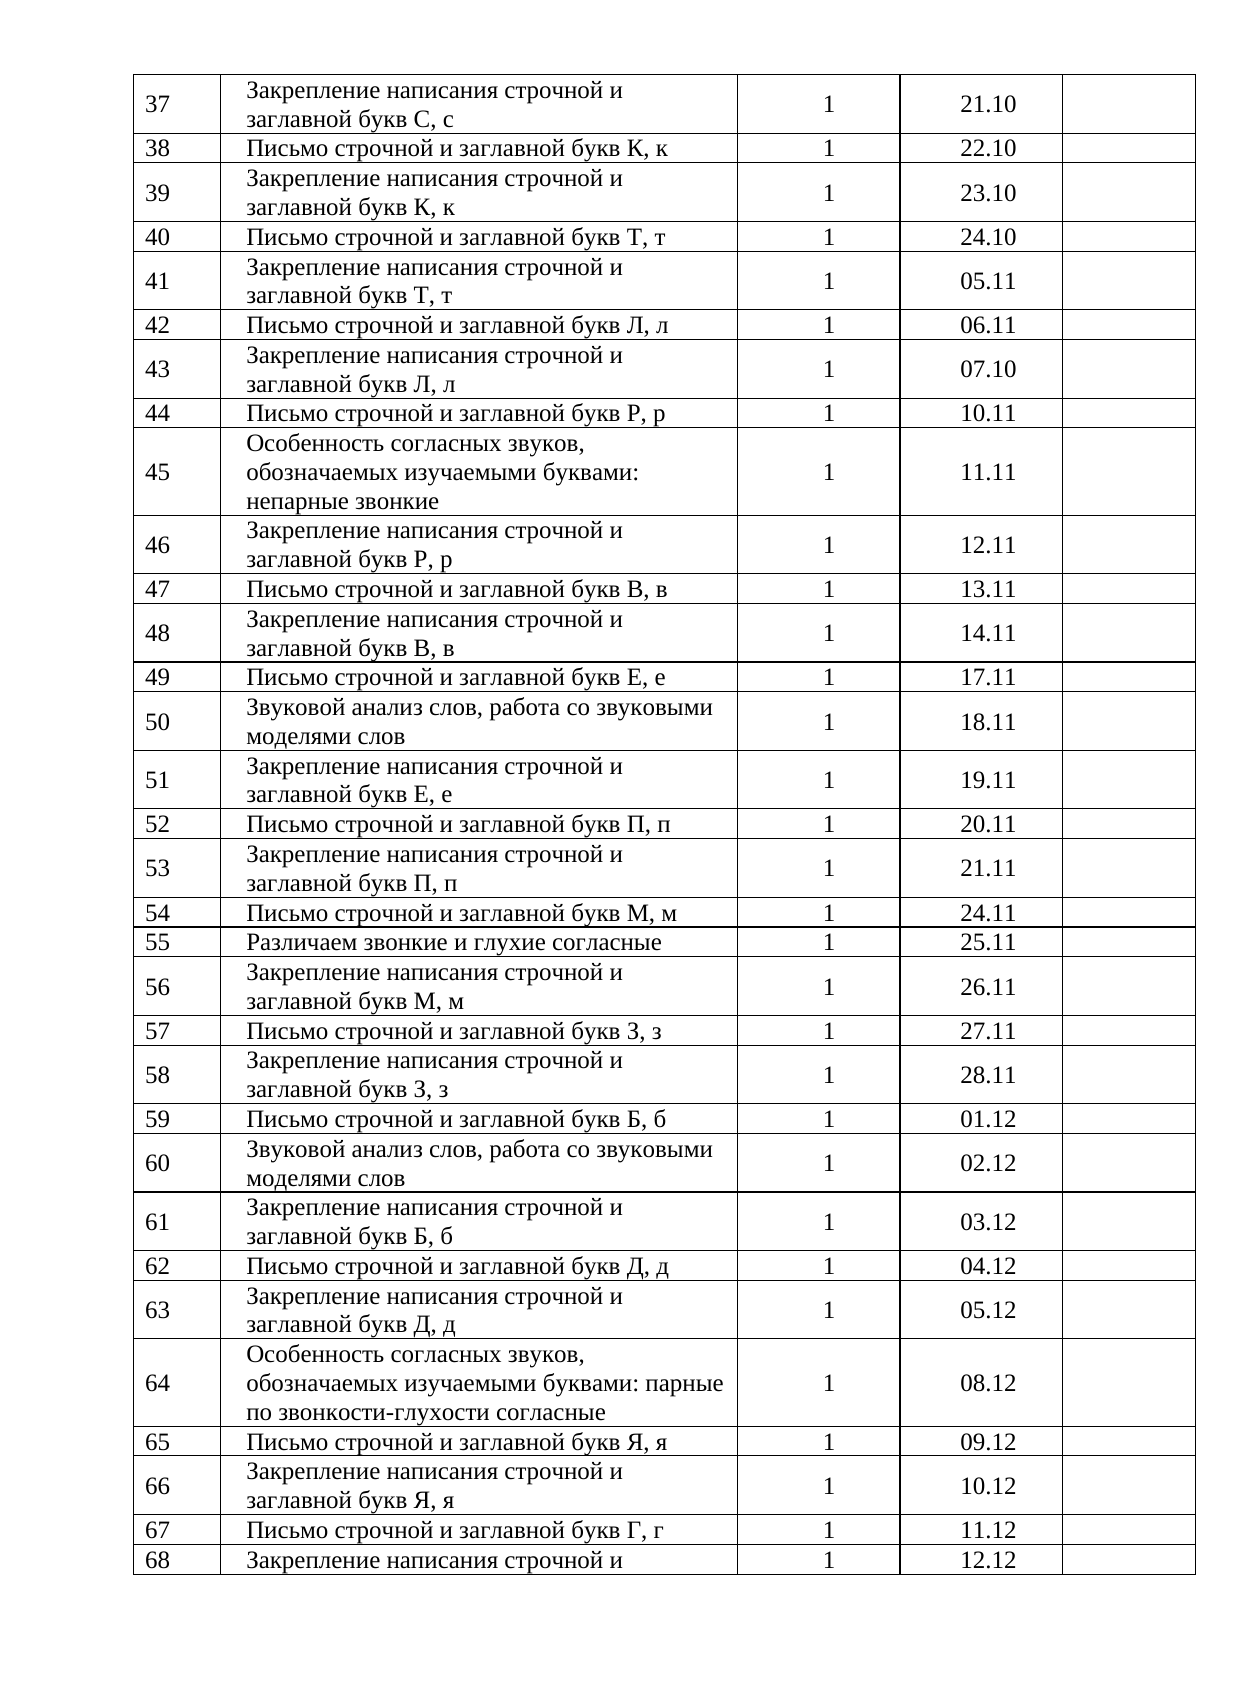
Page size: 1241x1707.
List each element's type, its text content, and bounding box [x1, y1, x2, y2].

table_cell [1063, 604, 1195, 661]
table_cell [1063, 1016, 1195, 1044]
table_cell [1063, 1427, 1195, 1455]
table_cell [1063, 692, 1195, 750]
table_cell 10.12 [901, 1456, 1062, 1514]
table_cell 48 [134, 604, 220, 661]
table_cell 1 [738, 1193, 899, 1250]
table_cell [1063, 809, 1195, 838]
table_cell Закрепление написания строчной и заглавной букв П, п [221, 839, 737, 897]
table_cell [1063, 340, 1195, 397]
table_cell 1 [738, 957, 899, 1015]
table_cell Особенность согласных звуков, обозначаемых изучаемыми буквами: парные по звонкости-глухости согласные [221, 1339, 737, 1426]
table_cell 1 [738, 574, 899, 603]
table_cell 24.10 [901, 222, 1062, 251]
table_cell [1063, 1104, 1195, 1133]
table_cell Письмо строчной и заглавной букв К, к [221, 134, 737, 162]
table_cell 49 [134, 663, 220, 691]
table_cell 06.11 [901, 310, 1062, 339]
table_cell [1063, 574, 1195, 603]
table_cell 11.12 [901, 1515, 1062, 1544]
table_cell [1063, 1339, 1195, 1426]
table_cell 12.11 [901, 516, 1062, 573]
table_cell 18.11 [901, 692, 1062, 750]
table_cell 22.10 [901, 134, 1062, 162]
table_cell 45 [134, 428, 220, 514]
table_cell 64 [134, 1339, 220, 1426]
table_cell Письмо строчной и заглавной букв Г, г [221, 1515, 737, 1544]
table_cell Закрепление написания строчной и заглавной букв Д, д [221, 1281, 737, 1338]
table_cell 39 [134, 163, 220, 221]
table_cell 52 [134, 809, 220, 838]
table_cell Закрепление написания строчной и заглавной букв Р, р [221, 516, 737, 573]
table_cell 1 [738, 839, 899, 897]
table_cell 28.11 [901, 1046, 1062, 1103]
table_cell 17.11 [901, 663, 1062, 691]
table_cell Закрепление написания строчной и заглавной букв Е, е [221, 751, 737, 808]
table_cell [221, 1545, 737, 1573]
table_cell 50 [134, 692, 220, 750]
table_cell 23.10 [901, 163, 1062, 221]
table_cell 1 [738, 1251, 899, 1280]
table_cell 41 [134, 252, 220, 309]
table_cell [1063, 516, 1195, 573]
table_cell 58 [134, 1046, 220, 1103]
table_cell 21.11 [901, 839, 1062, 897]
table_cell [1063, 1456, 1195, 1514]
table_cell 1 [738, 222, 899, 251]
table_cell Закрепление написания строчной и заглавной букв Т, т [221, 252, 737, 309]
table_cell 65 [134, 1427, 220, 1455]
table_cell 1 [738, 75, 899, 132]
table_cell [1063, 399, 1195, 427]
table_cell [1063, 898, 1195, 926]
table_cell Письмо строчной и заглавной букв Е, е [221, 663, 737, 691]
table_cell Письмо строчной и заглавной букв П, п [221, 809, 737, 838]
table_cell 14.11 [901, 604, 1062, 661]
table_cell [1063, 428, 1195, 514]
table_cell Письмо строчной и заглавной букв З, з [221, 1016, 737, 1044]
table_cell 1 [738, 898, 899, 926]
table_cell 1 [738, 340, 899, 397]
table_cell 55 [134, 928, 220, 956]
table_cell 25.11 [901, 928, 1062, 956]
table_cell 1 [738, 1515, 899, 1544]
table_cell 04.12 [901, 1251, 1062, 1280]
table_cell 10.11 [901, 399, 1062, 427]
table_cell 1 [738, 1456, 899, 1514]
table_cell 19.11 [901, 751, 1062, 808]
table_cell 61 [134, 1193, 220, 1250]
table_cell Закрепление написания строчной и заглавной букв Б, б [221, 1193, 737, 1250]
table_cell 1 [738, 604, 899, 661]
table_cell [1063, 839, 1195, 897]
table_cell [1063, 310, 1195, 339]
table_cell 44 [134, 399, 220, 427]
table_cell 1 [738, 1134, 899, 1191]
table_cell 1 [738, 516, 899, 573]
table_cell 38 [134, 134, 220, 162]
table_cell [1063, 222, 1195, 251]
table_cell 1 [738, 163, 899, 221]
table_cell 1 [738, 928, 899, 956]
table_cell 12.12 [901, 1545, 1062, 1573]
table_cell 02.12 [901, 1134, 1062, 1191]
table_cell Закрепление написания строчной и заглавной букв Я, я [221, 1456, 737, 1514]
table_cell 1 [738, 1427, 899, 1455]
table_cell 66 [134, 1456, 220, 1514]
table_cell [1063, 1193, 1195, 1250]
table_cell Письмо строчной и заглавной букв Т, т [221, 222, 737, 251]
table_cell 60 [134, 1134, 220, 1191]
table_cell 40 [134, 222, 220, 251]
table_cell 37 [134, 75, 220, 132]
table_cell 1 [738, 428, 899, 514]
table_cell [1063, 928, 1195, 956]
table_cell 68 [134, 1545, 220, 1573]
table_cell 1 [738, 663, 899, 691]
table_cell 08.12 [901, 1339, 1062, 1426]
table_cell Особенность согласных звуков, обозначаемых изучаемыми буквами: непарные звонкие [221, 428, 737, 514]
table_cell 26.11 [901, 957, 1062, 1015]
table_cell Закрепление написания строчной и заглавной букв З, з [221, 1046, 737, 1103]
table_cell [1063, 1515, 1195, 1544]
table_cell 1 [738, 809, 899, 838]
table_cell 67 [134, 1515, 220, 1544]
table_cell Закрепление написания строчной и заглавной букв М, м [221, 957, 737, 1015]
table_cell Письмо строчной и заглавной букв М, м [221, 898, 737, 926]
table_cell [1063, 663, 1195, 691]
table_cell Письмо строчной и заглавной букв Д, д [221, 1251, 737, 1280]
table_cell Звуковой анализ слов, работа со звуковыми моделями слов [221, 692, 737, 750]
table_cell Письмо строчной и заглавной букв В, в [221, 574, 737, 603]
table_cell 1 [738, 134, 899, 162]
table_cell 27.11 [901, 1016, 1062, 1044]
table_cell [1063, 1046, 1195, 1103]
table_cell Закрепление написания строчной и заглавной букв С, с [221, 75, 737, 132]
table_cell 13.11 [901, 574, 1062, 603]
table_cell 20.11 [901, 809, 1062, 838]
table_cell 43 [134, 340, 220, 397]
table_cell 57 [134, 1016, 220, 1044]
table_cell 46 [134, 516, 220, 573]
table_cell 1 [738, 1016, 899, 1044]
table_cell [1063, 252, 1195, 309]
table_cell Различаем звонкие и глухие согласные [221, 928, 737, 956]
table_cell 21.10 [901, 75, 1062, 132]
table_cell 1 [738, 1281, 899, 1338]
table_cell 56 [134, 957, 220, 1015]
table_cell 59 [134, 1104, 220, 1133]
table_cell [1063, 1251, 1195, 1280]
table_cell 62 [134, 1251, 220, 1280]
table_cell [1063, 957, 1195, 1015]
table_cell 03.12 [901, 1193, 1062, 1250]
table_cell 1 [738, 1046, 899, 1103]
table_cell [1063, 1281, 1195, 1338]
table_cell 1 [738, 252, 899, 309]
table_cell [1063, 1134, 1195, 1191]
table_cell Закрепление написания строчной и заглавной букв Л, л [221, 340, 737, 397]
table_cell 1 [738, 692, 899, 750]
table_cell 1 [738, 1339, 899, 1426]
table_cell [1063, 134, 1195, 162]
table_cell 09.12 [901, 1427, 1062, 1455]
table_cell Звуковой анализ слов, работа со звуковыми моделями слов [221, 1134, 737, 1191]
table_cell 1 [738, 751, 899, 808]
table_cell 53 [134, 839, 220, 897]
table_cell [1063, 163, 1195, 221]
table_cell 05.12 [901, 1281, 1062, 1338]
table_cell 11.11 [901, 428, 1062, 514]
table_cell Закрепление написания строчной и заглавной букв К, к [221, 163, 737, 221]
table_cell [1063, 751, 1195, 808]
table_cell Письмо строчной и заглавной букв Б, б [221, 1104, 737, 1133]
table_cell 24.11 [901, 898, 1062, 926]
table_cell 05.11 [901, 252, 1062, 309]
table_cell 47 [134, 574, 220, 603]
table_cell Письмо строчной и заглавной букв Л, л [221, 310, 737, 339]
table_cell Письмо строчной и заглавной букв Я, я [221, 1427, 737, 1455]
table_cell [1063, 75, 1195, 132]
table_cell 1 [738, 310, 899, 339]
table_cell 51 [134, 751, 220, 808]
table_cell 01.12 [901, 1104, 1062, 1133]
table_cell 07.10 [901, 340, 1062, 397]
table_cell 1 [738, 1545, 899, 1573]
table_cell Письмо строчной и заглавной букв Р, р [221, 399, 737, 427]
table_cell [1063, 1545, 1195, 1573]
table_cell 63 [134, 1281, 220, 1338]
table_cell 54 [134, 898, 220, 926]
table_cell Закрепление написания строчной и заглавной букв В, в [221, 604, 737, 661]
table_cell 1 [738, 1104, 899, 1133]
table_cell 1 [738, 399, 899, 427]
table_cell 42 [134, 310, 220, 339]
